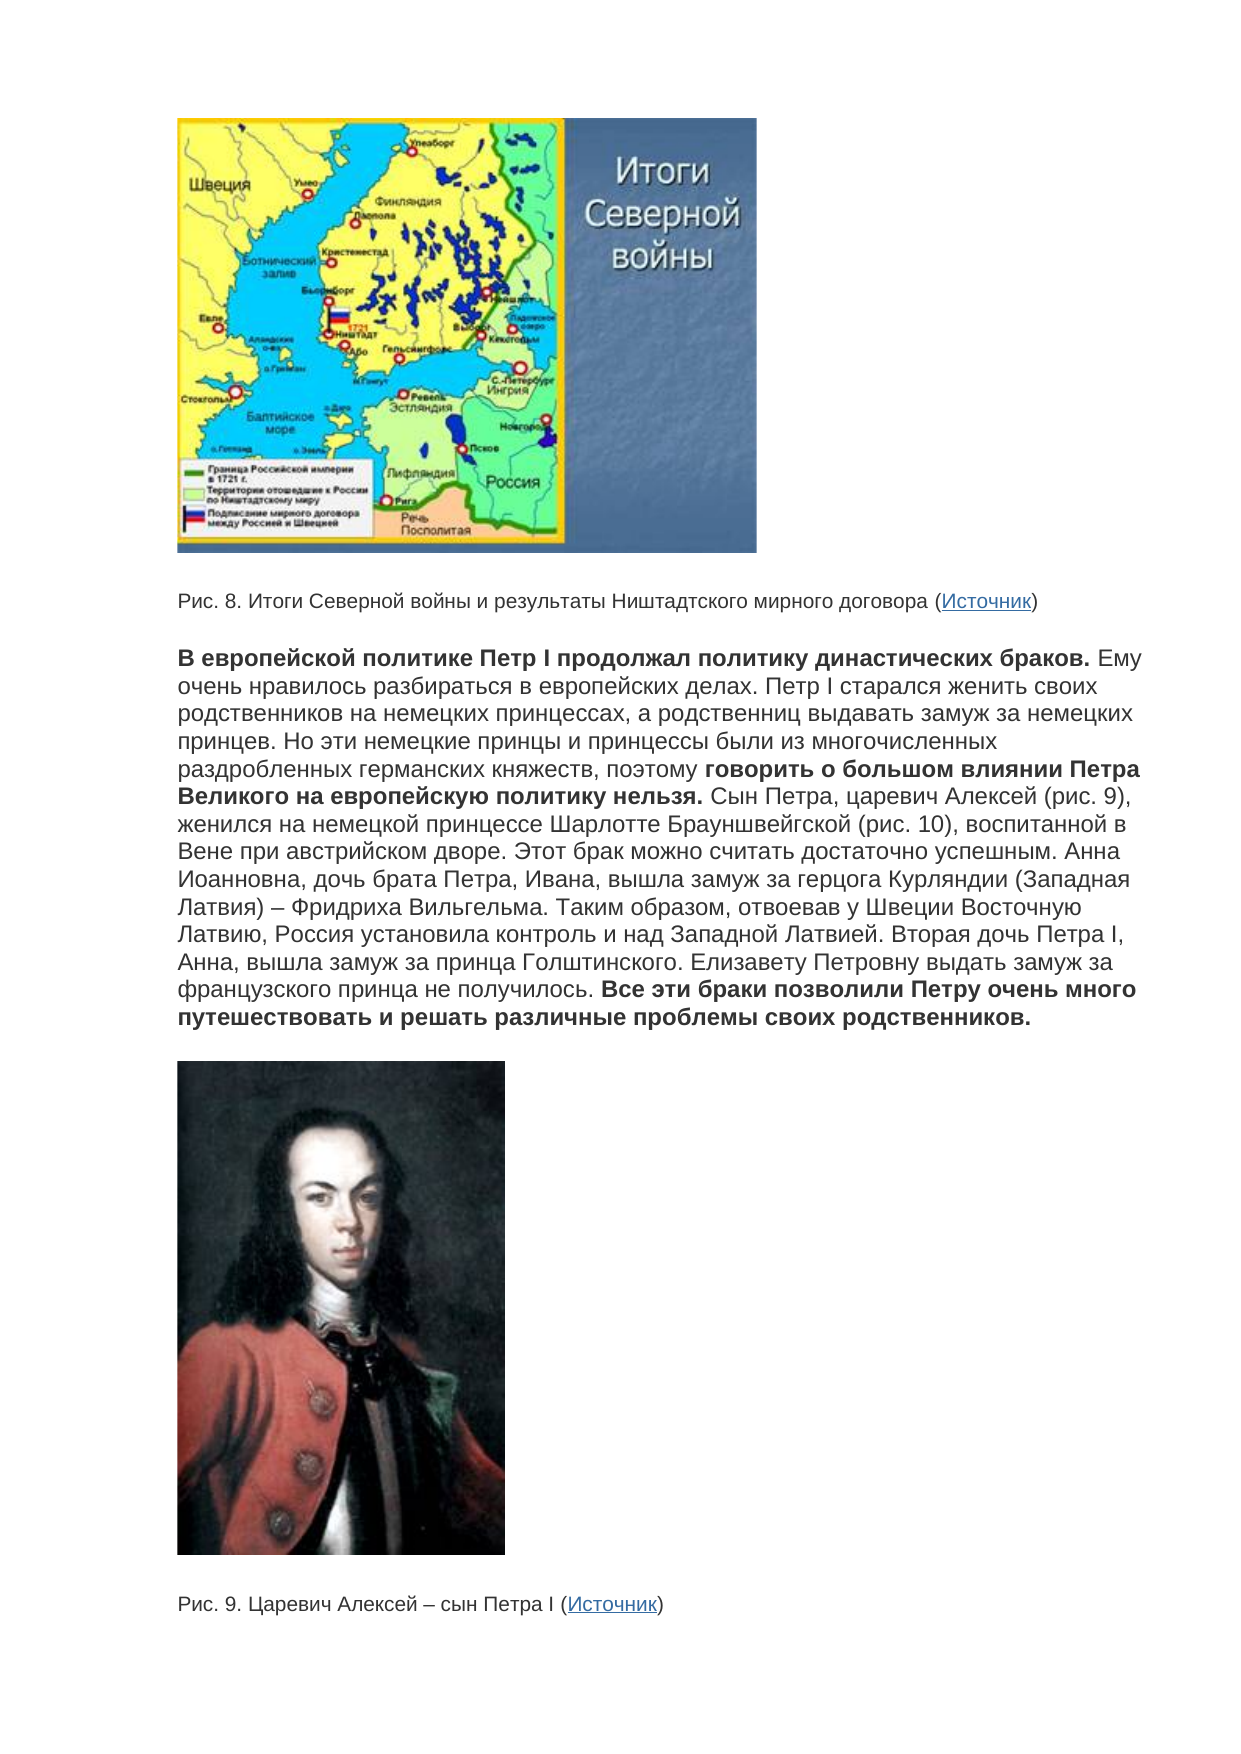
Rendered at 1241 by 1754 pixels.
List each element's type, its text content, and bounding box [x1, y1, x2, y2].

picture [177, 1061, 505, 1555]
text Рис. 9. Царевич Алексей – сын Петра I (Источник) [177, 1591, 1152, 1615]
text Рис. 8. Итоги Северной войны и результаты Ништадтского мирного договора (Источник) [177, 589, 1152, 613]
picture [177, 118, 757, 553]
text В европейской политике Петр I продолжал политику династических браков. Ему очень нравилось разбираться в европейских делах. Петр I старался женить своих родственников на немецких принцессах, а родственниц выдавать замуж за немецких принцев. Но эти немецкие принцы и принцессы были из многочисленных раздробленных германских княжеств, поэтому говорить о большом влиянии Петра Великого на европейскую политику нельзя. Сын Петра, царевич Алексей (рис. 9), женился на немецкой принцессе Шарлотте Брауншвейгской (рис. 10), воспитанной в Вене при австрийском дворе. Этот брак можно считать достаточно успешным. Анна Иоанновна, дочь брата Петра, Ивана, вышла замуж за герцога Курляндии (Западная Латвия) – Фридриха Вильгельма. Таким образом, отвоевав у Швеции Восточную Латвию, Россия установила контроль и над Западной Латвией. Вторая дочь Петра I, Анна, вышла замуж за принца Голштинского. Елизавету Петровну выдать замуж за французского принца не получилось. Все эти браки позволили Петру очень много путешествовать и решать различные проблемы своих родственников. [177, 644, 1152, 1031]
